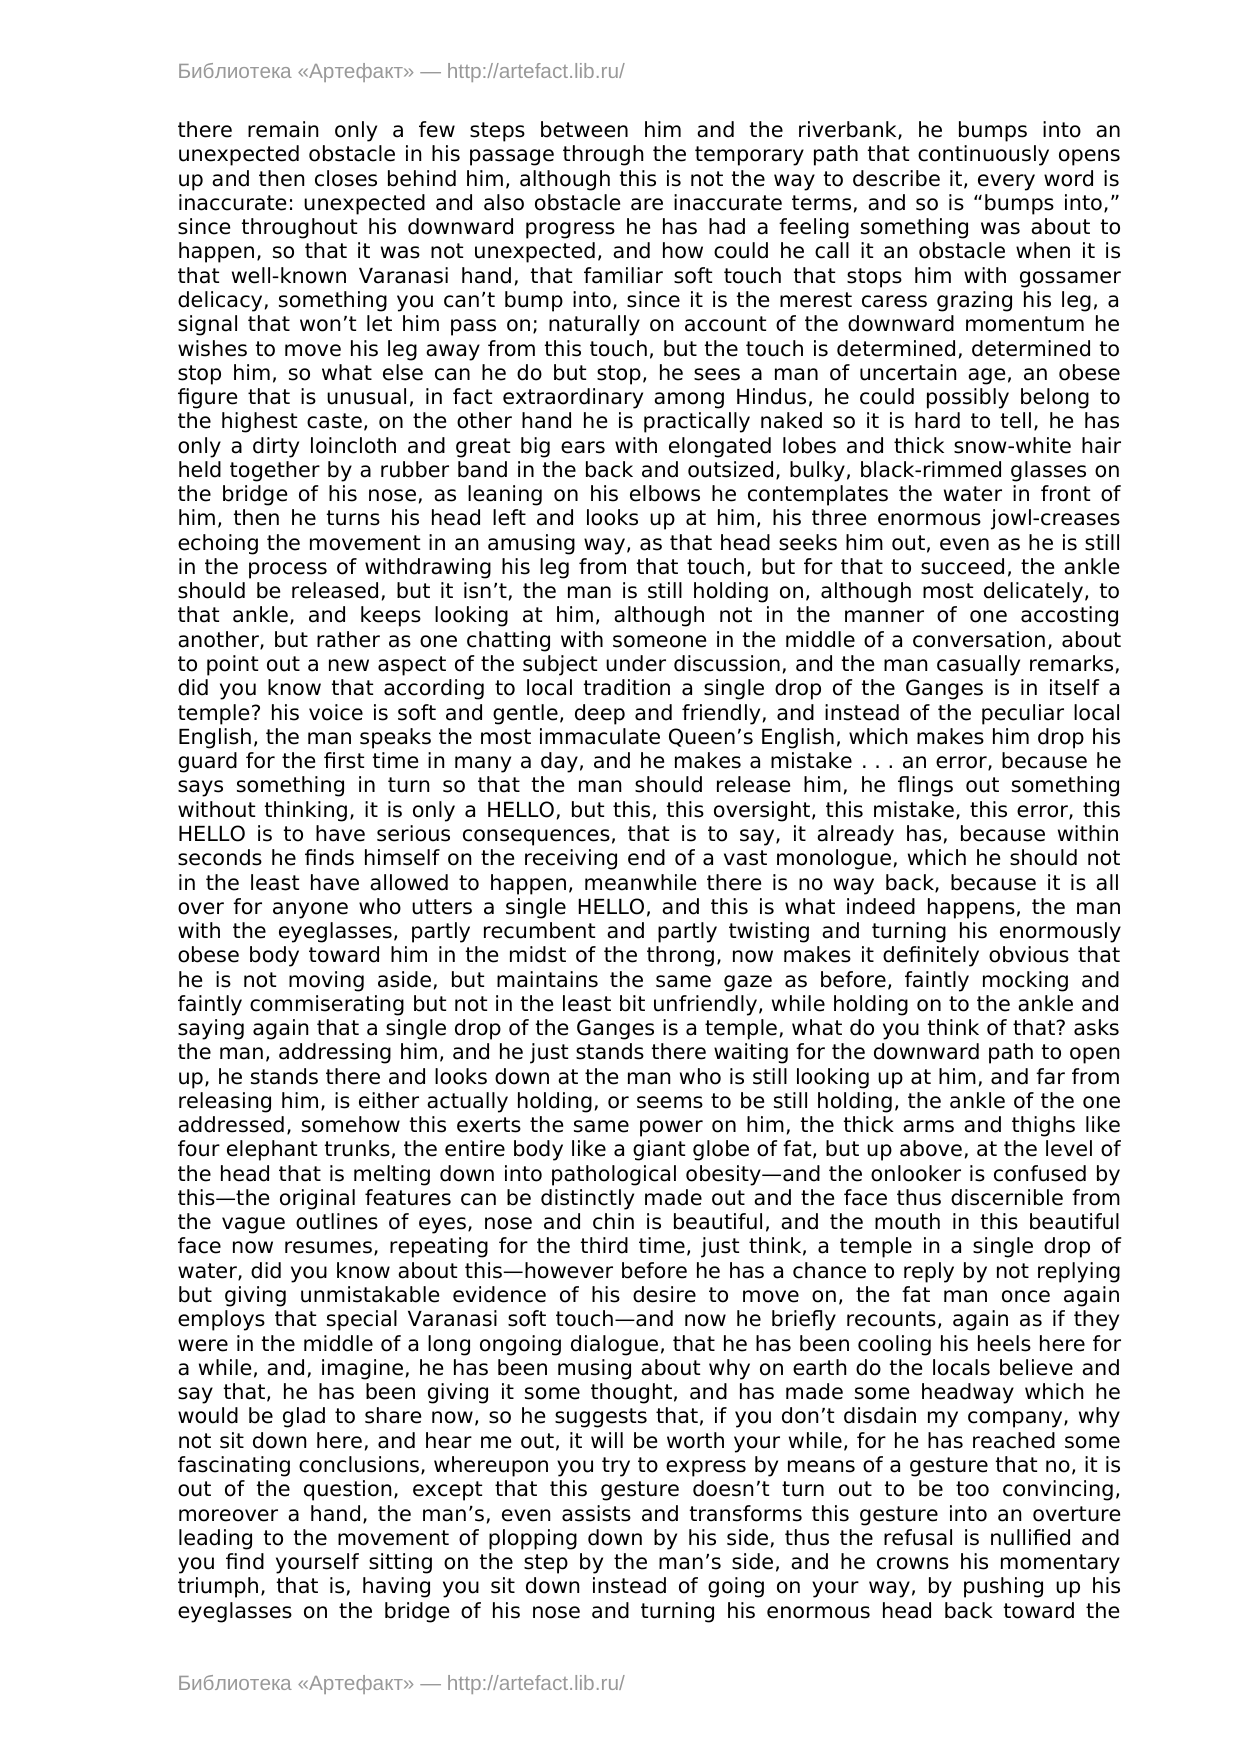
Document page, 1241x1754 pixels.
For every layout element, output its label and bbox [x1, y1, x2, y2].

text [177, 118, 1122, 1623]
